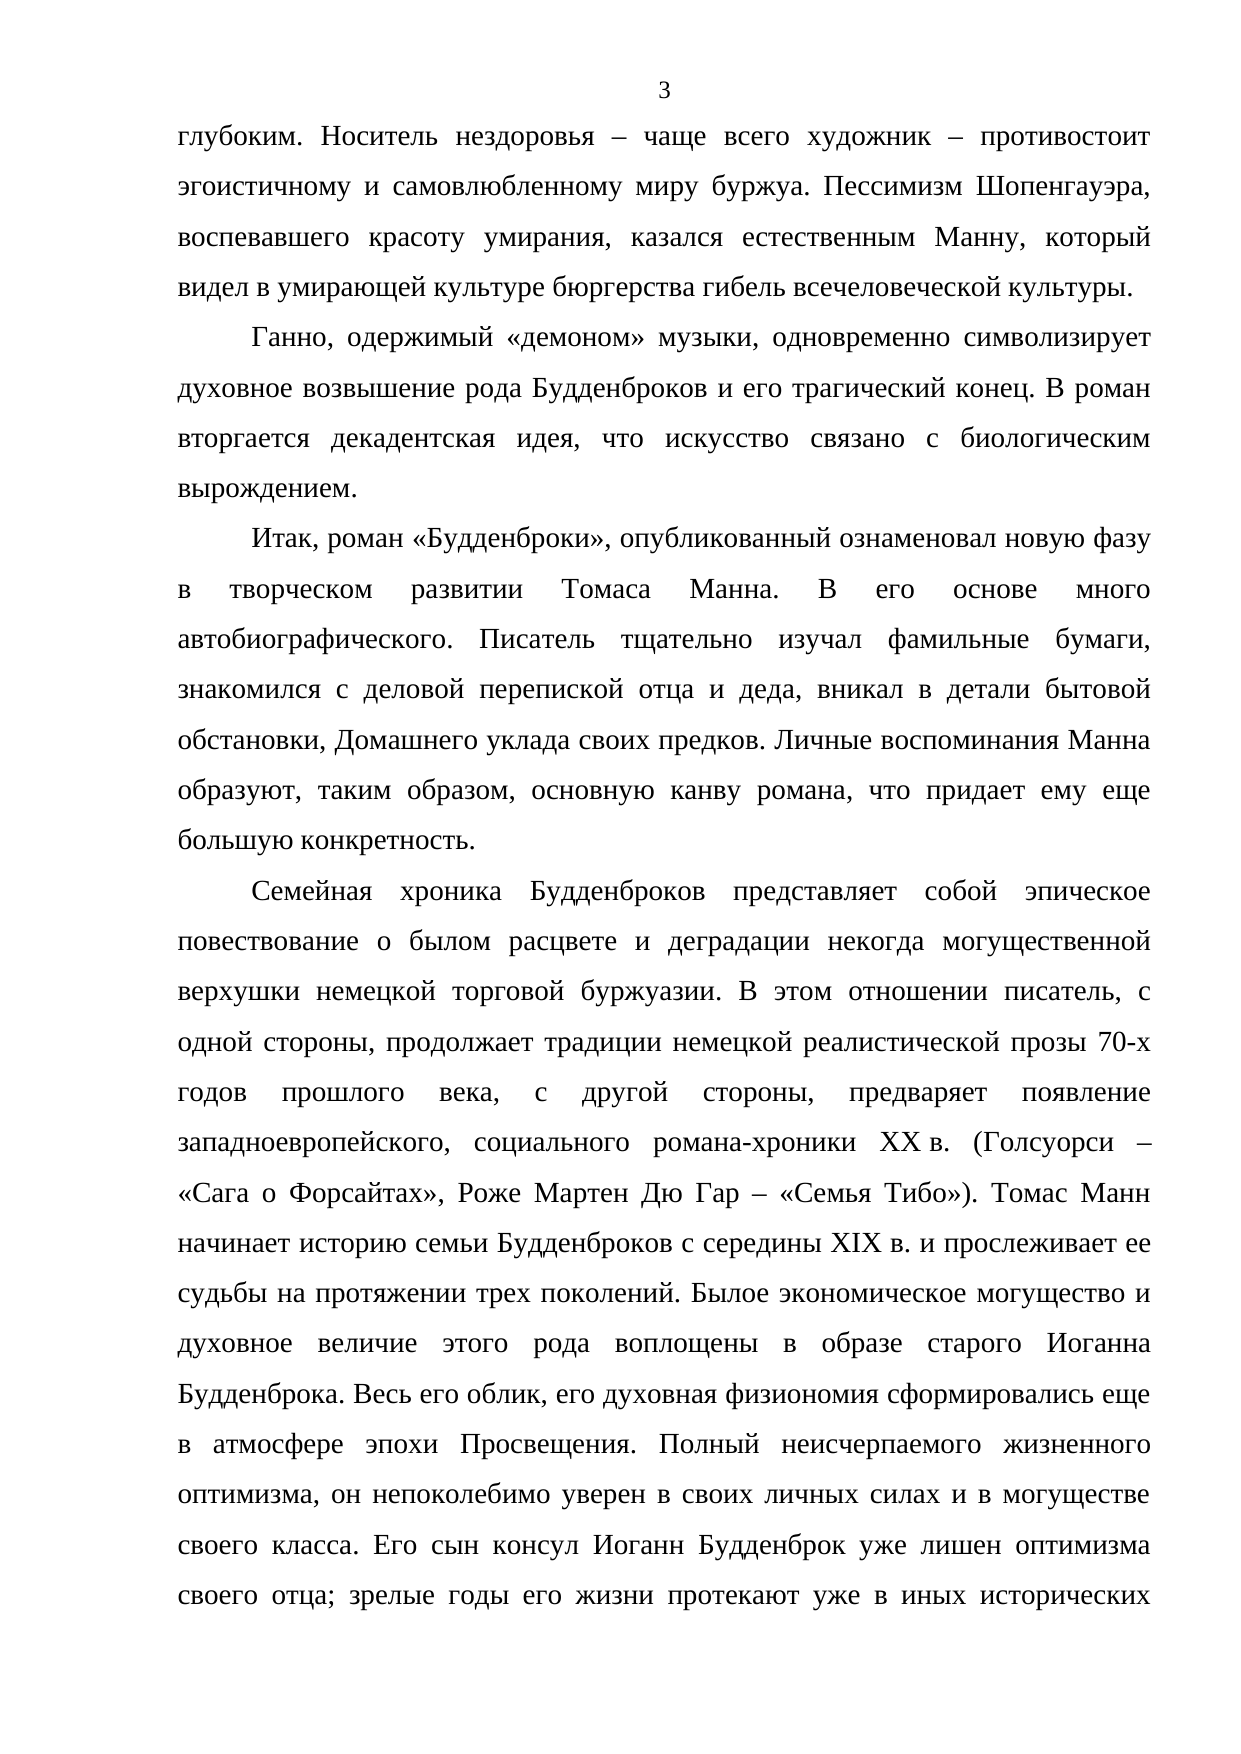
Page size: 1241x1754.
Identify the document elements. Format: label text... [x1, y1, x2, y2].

text Ганно, одержимый «демоном» музыки, одновременно символизирует духовное возвышение рода Будденброков и его трагический конец. В роман вторгается декадентская идея, что искусство связано с биологическим вырождением. [177, 319, 1152, 504]
text Итак, роман «Будденброки», опубликованный ознаменовал новую фазу в творческом развитии Томаса Манна. В его основе много автобиографического. Писатель тщательно изучал фамильные бумаги, знакомился с деловой перепиской отца и деда, вникал в детали бытовой обстановки, Домашнего уклада своих предков. Личные воспоминания Манна образуют, таким образом, основную канву романа, что придает ему еще большую конкретность. [177, 521, 1152, 856]
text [177, 873, 1152, 1611]
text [177, 118, 1152, 303]
